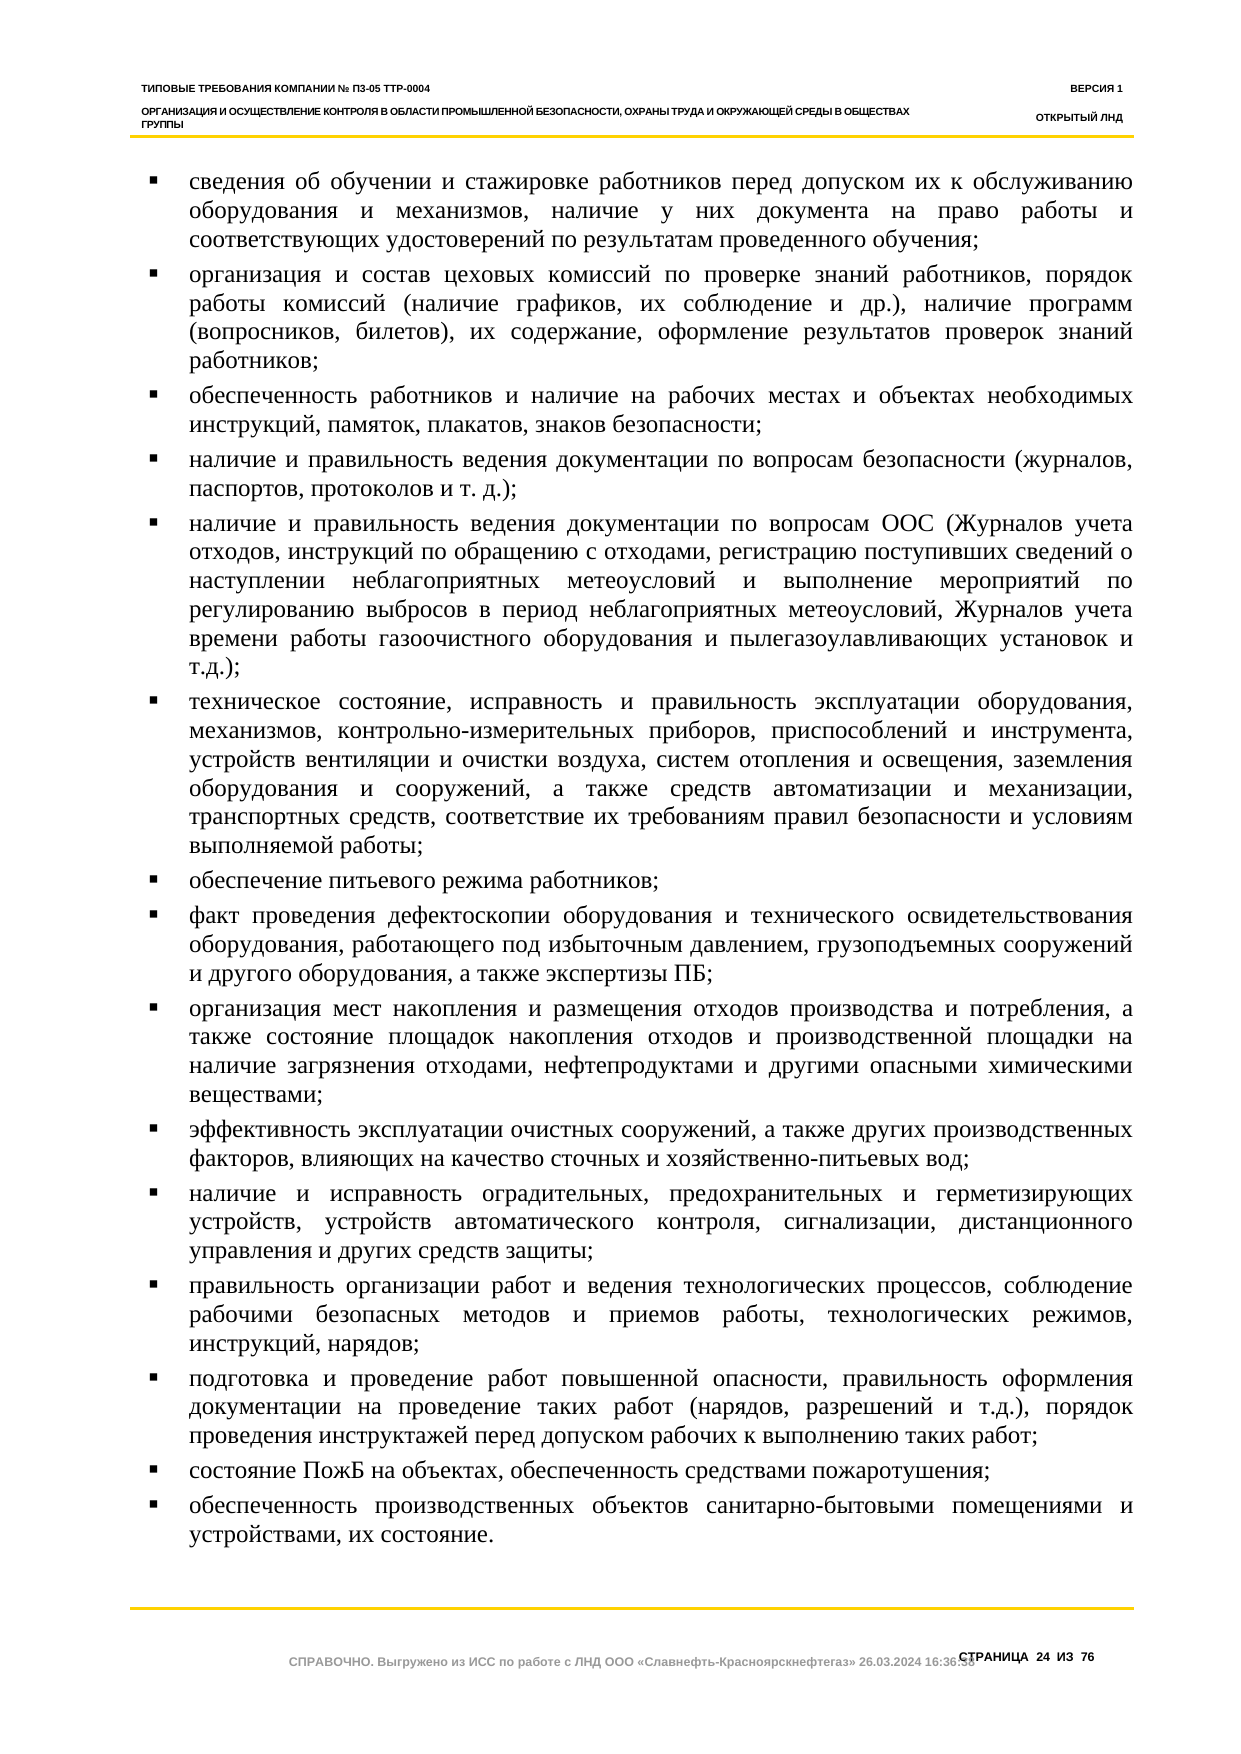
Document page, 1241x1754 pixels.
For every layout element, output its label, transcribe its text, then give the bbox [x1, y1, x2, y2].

list наличие и правильность ведения документации по вопросам ООС (Журналов учета отходов, инструкций по обращению с отходами, регистрацию поступивших сведений о наступлении неблагоприятных метеоусловий и выполнение мероприятий по регулированию выбросов в период неблагоприятных метеоусловий, Журналов учета времени работы газоочистного оборудования и пылегазоулавливающих установок и т.д.); [148, 508, 1134, 680]
list подготовка и проведение работ повышенной опасности, правильность оформления документации на проведение таких работ (нарядов, разрешений и т.д.), порядок проведения инструктажей перед допуском рабочих к выполнению таких работ; [148, 1363, 1134, 1449]
list организация мест накопления и размещения отходов производства и потребления, а также состояние площадок накопления отходов и производственной площадки на наличие загрязнения отходами, нефтепродуктами и другими опасными химическими веществами; [148, 993, 1134, 1108]
list правильность организации работ и ведения технологических процессов, соблюдение рабочими безопасных методов и приемов работы, технологических режимов, инструкций, нарядов; [148, 1270, 1134, 1356]
list сведения об обучении и стажировке работников перед допуском их к обслуживанию оборудования и механизмов, наличие у них документа на право работы и соответствующих удостоверений по результатам проведенного обучения; [148, 166, 1134, 253]
list обеспеченность работников и наличие на рабочих местах и объектах необходимых инструкций, памяток, плакатов, знаков безопасности; [148, 380, 1134, 438]
list состояние ПожБ на объектах, обеспеченность средствами пожаротушения; [148, 1455, 1134, 1484]
list эффективность эксплуатации очистных сооружений, а также других производственных факторов, влияющих на качество сточных и хозяйственно-питьевых вод; [148, 1114, 1134, 1171]
list обеспеченность производственных объектов санитарно-бытовыми помещениями и устройствами, их состояние. [148, 1490, 1134, 1548]
list техническое состояние, исправность и правильность эксплуатации оборудования, механизмов, контрольно-измерительных приборов, приспособлений и инструмента, устройств вентиляции и очистки воздуха, систем отопления и освещения, заземления оборудования и сооружений, а также средств автоматизации и механизации, транспортных средств, соответствие их требованиям правил безопасности и условиям выполняемой работы; [148, 686, 1134, 859]
list обеспечение питьевого режима работников; [148, 865, 1134, 894]
list факт проведения дефектоскопии оборудования и технического освидетельствования оборудования, работающего под избыточным давлением, грузоподъемных сооружений и другого оборудования, а также экспертизы ПБ; [148, 900, 1134, 986]
list наличие и правильность ведения документации по вопросам безопасности (журналов, паспортов, протоколов и т. д.); [148, 444, 1134, 501]
list организация и состав цеховых комиссий по проверке знаний работников, порядок работы комиссий (наличие графиков, их соблюдение и др.), наличие программ (вопросников, билетов), их содержание, оформление результатов проверок знаний работников; [148, 259, 1134, 374]
list наличие и исправность оградительных, предохранительных и герметизирующих устройств, устройств автоматического контроля, сигнализации, дистанционного управления и других средств защиты; [148, 1178, 1134, 1264]
